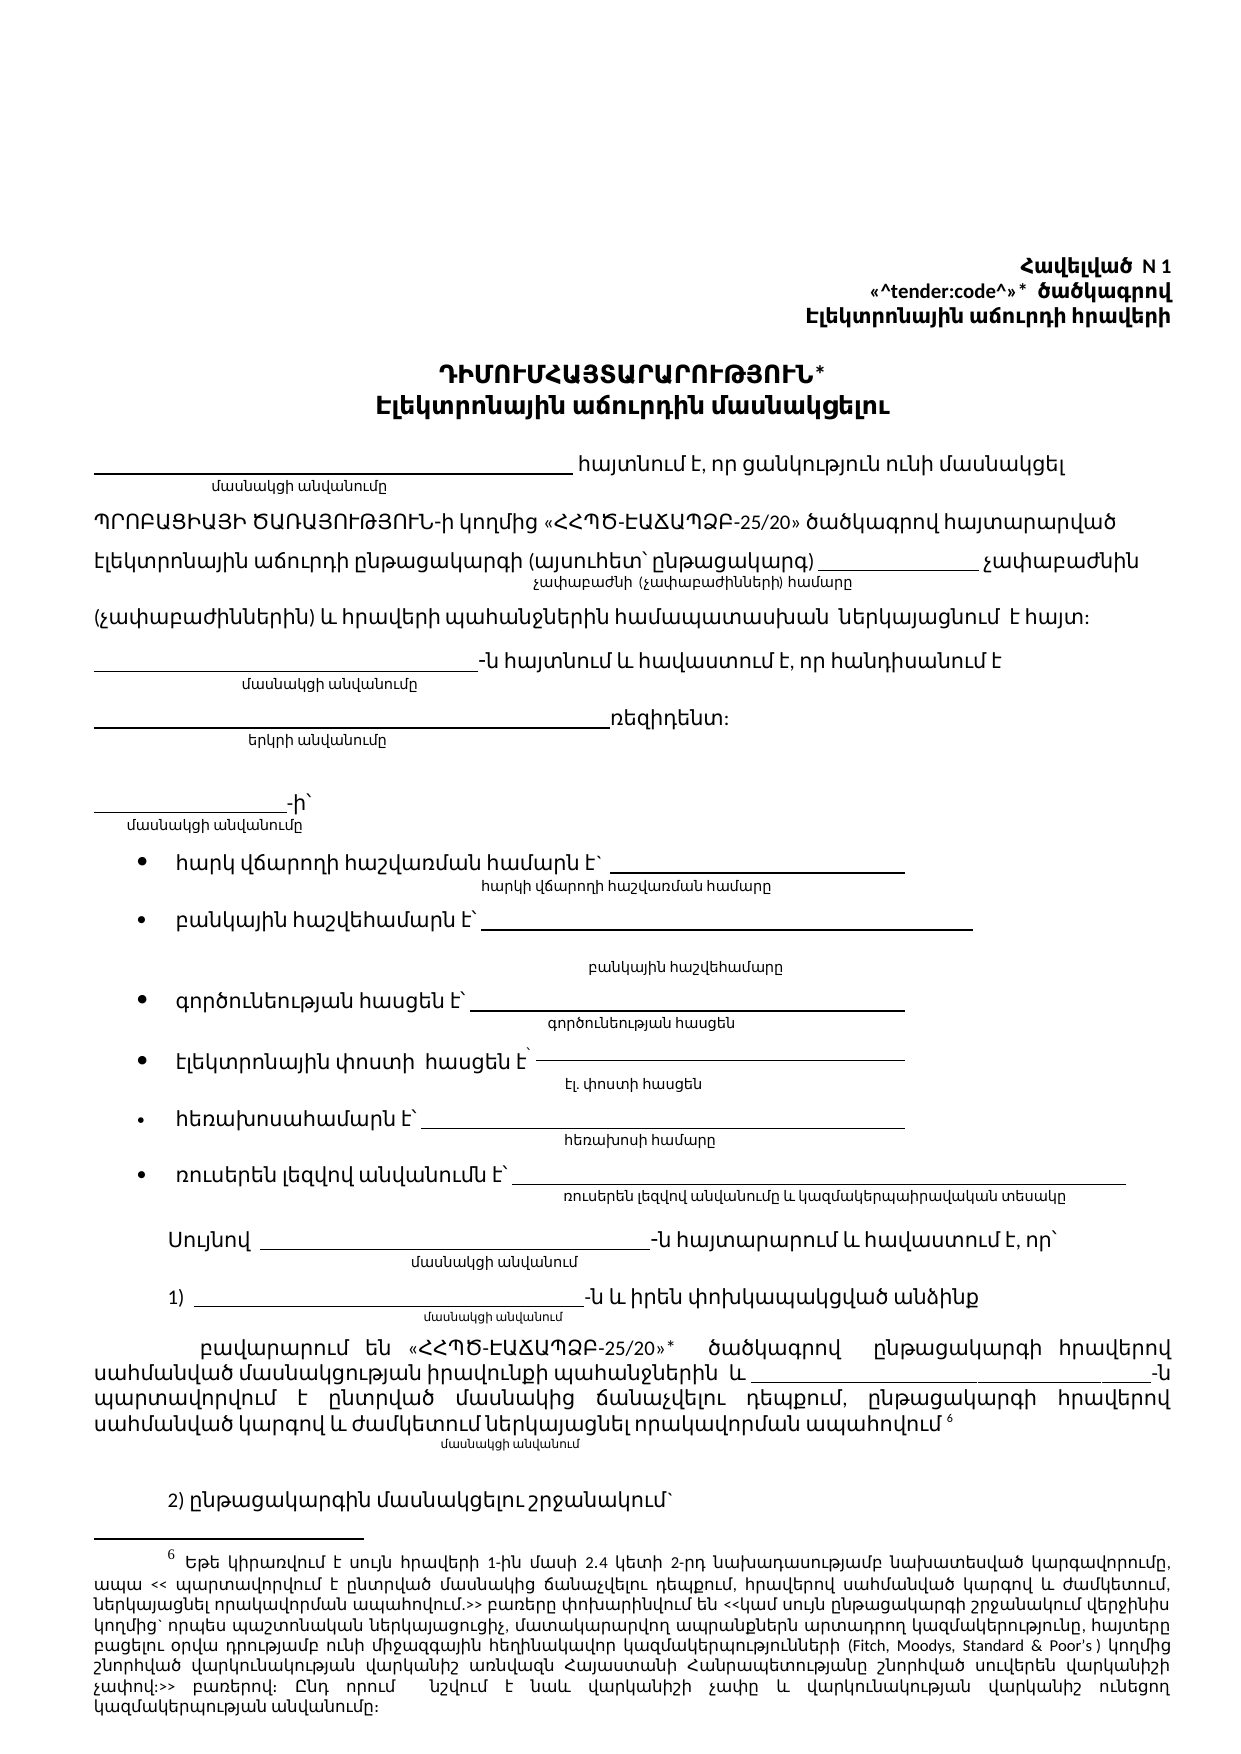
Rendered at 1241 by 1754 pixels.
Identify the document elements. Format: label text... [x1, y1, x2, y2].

text մասնակցի անվանումը [94, 816, 1171, 846]
text Սույնով -ն հայտարարում և հավաստում է, որ՝ [94, 1223, 1171, 1253]
text էլեկտրոնային աճուրդի ընթացակարգի (այսուհետ՝ ընթացակարգ) չափաբաժնին [94, 548, 1171, 573]
text գործունեության հասցեն [94, 1014, 1171, 1045]
text չափաբաժնի (չափաբաժինների) համարը [94, 573, 1171, 604]
text ՊՐՈԲԱՑԻԱՅԻ ԾԱՌԱՅՈՒԹՅՈՒՆ-ի կողմից «ՀՀՊԾ-ԷԱՃԱՊՁԲ-25/20» ծածկագրով հայտարարված [94, 507, 1171, 535]
subtitle Էլեկտրոնային աճուրդին մասնակցելու [94, 390, 1171, 421]
text հայտնում է, որ ցանկություն ունի մասնակցել [94, 451, 1171, 477]
text մասնակցի անվանումը [94, 477, 1171, 507]
list հեռախոսահամարն է՝ [138, 1106, 1171, 1131]
text ԴԻՄՈՒՄՀԱՅՏԱՐԱՐՈՒԹՅՈՒՆ* [94, 360, 1171, 390]
text Հավելված N 1 [94, 253, 1171, 278]
text 2) ընթացակարգին մասնակցելու շրջանակում` [94, 1487, 1171, 1513]
text (չափաբաժիններին) և հրավերի պահանջներին համապատասխան ներկայացնում է հայտ: [94, 604, 1171, 629]
list բանկային հաշվեհամարն է՝ [138, 907, 1171, 958]
text Էլեկտրոնային աճուրդի հրավերի [94, 304, 1171, 329]
text մասնակցի անվանում [94, 1253, 1171, 1284]
text մասնակցի անվանում [94, 1309, 1171, 1335]
text ռեզիդենտ: [94, 706, 1171, 731]
text հեռախոսի համարը [462, 1131, 1171, 1162]
text -ի՝ [94, 790, 1171, 816]
text «^tender:code^»* ծածկագրով [94, 278, 1171, 304]
text 1) -ն և իրեն փոխկապակցված անձինք [94, 1284, 1171, 1309]
list գործունեության հասցեն է՝ [138, 989, 1171, 1014]
text հարկի վճարողի հաշվառման համարը [94, 877, 1171, 907]
text -ն հայտնում և հավաստում է, որ հանդիսանում է [94, 644, 1171, 675]
list էլեկտրոնային փոստի հասցեն է՝ [138, 1045, 1171, 1075]
text երկրի անվանումը [94, 731, 1171, 762]
text ռուսերեն լեզվով անվանումը և կազմակերպաիրավական տեսակը [94, 1187, 1171, 1218]
text մասնակցի անվանումը [94, 675, 1171, 706]
text բանկային հաշվեհամարը [94, 958, 1171, 989]
text էլ. փոստի հասցեն [94, 1075, 1171, 1106]
list հարկ վճարողի հաշվառման համարն է` [138, 846, 1171, 877]
list ռուսերեն լեզվով անվանումն է՝ [138, 1162, 1171, 1187]
text բավարարում են «ՀՀՊԾ-ԷԱՃԱՊՁԲ-25/20»* ծածկագրով ընթացակարգի հրավերով սահմանված մասնակցության իրավունքի պահանջներին և -ն պարտավորվում է ընտրված մասնակից ճանաչվելու դեպքում, ընթացակարգի հրավերով սահմանված կարգով և ժամկետում ներկայացնել որակավորման ապահովում [94, 1335, 1171, 1436]
text մասնակցի անվանում [94, 1436, 1171, 1462]
